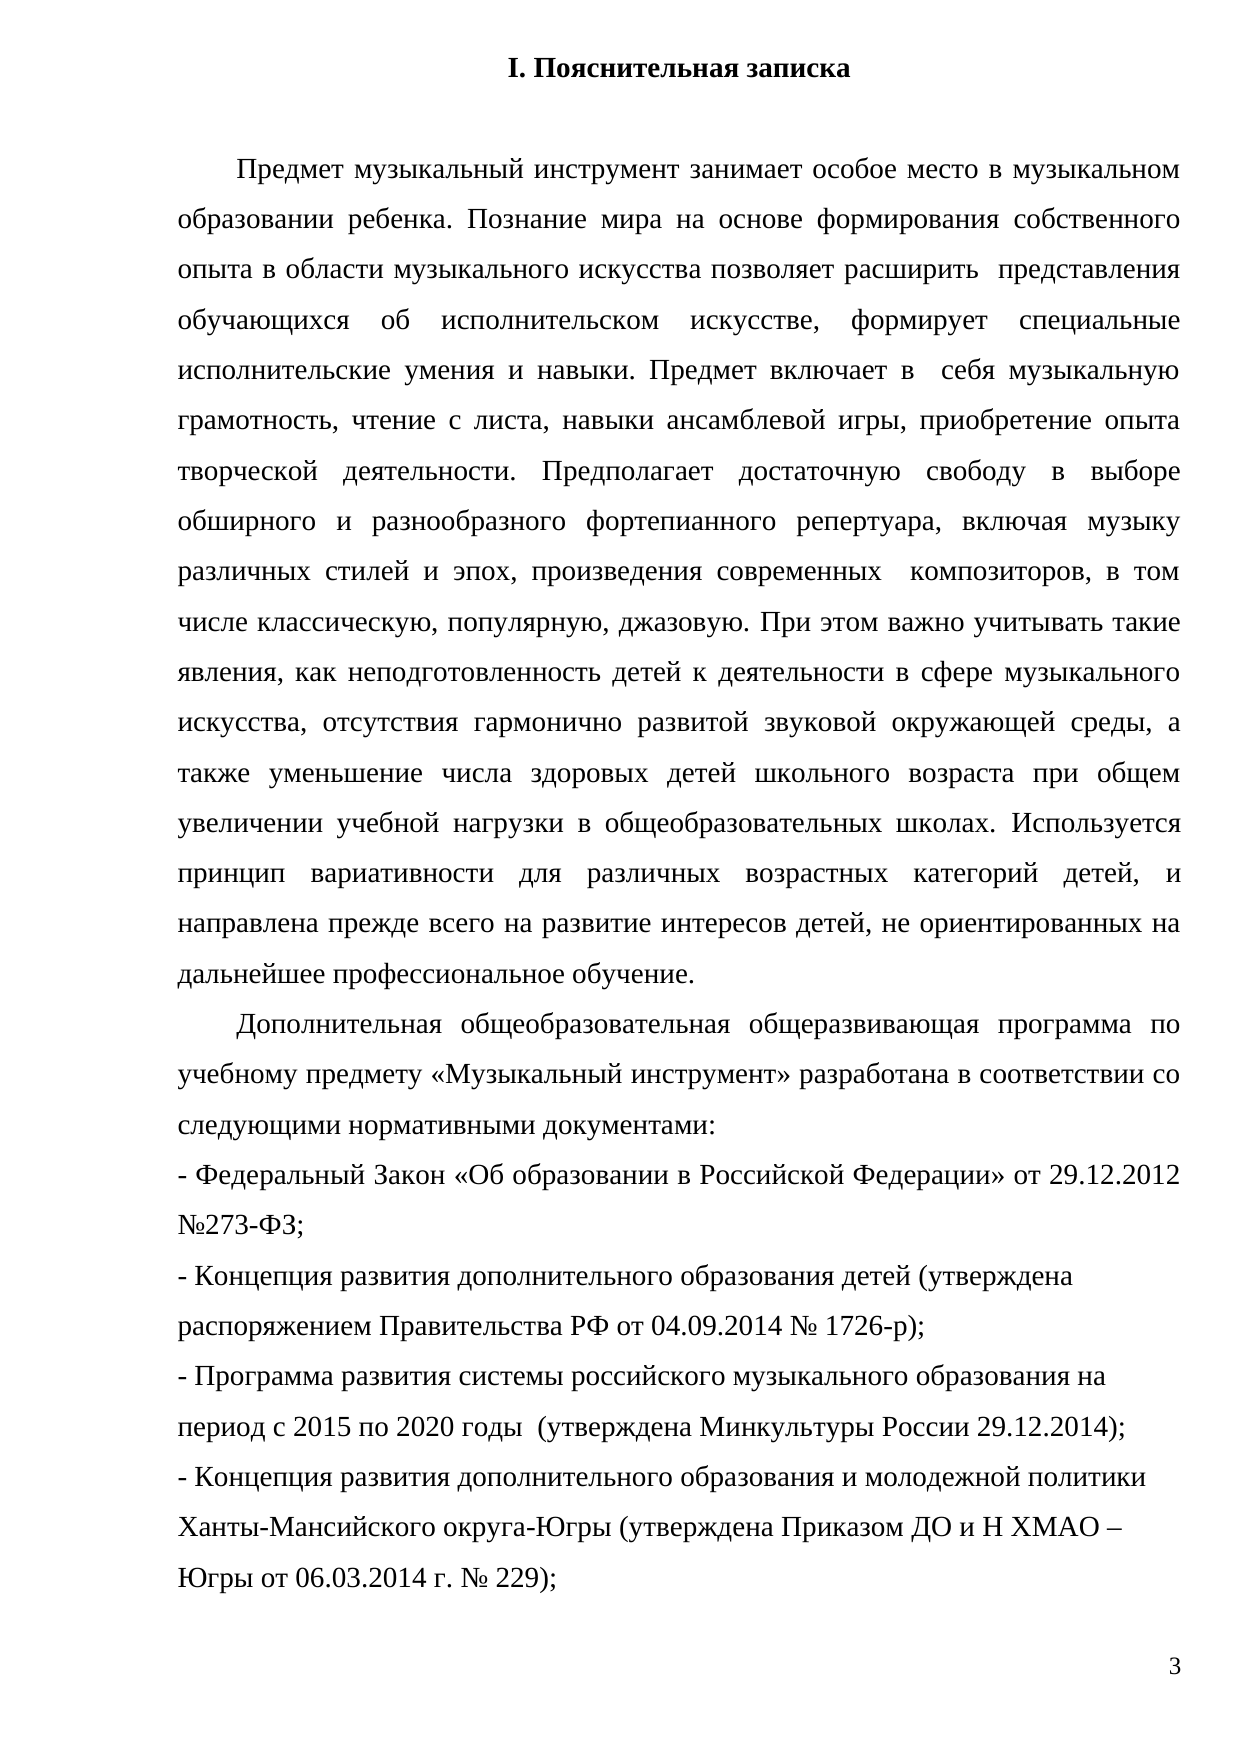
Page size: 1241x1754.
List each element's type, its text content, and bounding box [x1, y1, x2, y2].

text Ι. Пояснительная записка [177, 50, 1181, 84]
text Дополнительная общеобразовательная общеразвивающая программа по учебному предмету «Музыкальный инструмент» разработана в соответствии со следующими нормативными документами: [177, 1006, 1181, 1140]
text - Программа развития системы российского музыкального образования на период с 2015 по 2020 годы (утверждена Минкультуры России 29.12.2014); [177, 1358, 1181, 1442]
text Предмет музыкальный инструмент занимает особое место в музыкальном образовании ребенка. Познание мира на основе формирования собственного опыта в области музыкального искусства позволяет расширить представления обучающихся об исполнительском искусстве, формирует специальные исполнительские умения и навыки. Предмет включает в себя музыкальную грамотность, чтение с листа, навыки ансамблевой игры, приобретение опыта творческой деятельности. Предполагает достаточную свободу в выборе обширного и разнообразного фортепианного репертуара, включая музыку различных стилей и эпох, произведения современных композиторов, в том числе классическую, популярную, джазовую. При этом важно учитывать такие явления, как неподготовленность детей к деятельности в сфере музыкального искусства, отсутствия гармонично развитой звуковой окружающей среды, а также уменьшение числа здоровых детей школьного возраста при общем увеличении учебной нагрузки в общеобразовательных школах. Используется принцип вариативности для различных возрастных категорий детей, и направлена прежде всего на развитие интересов детей, не ориентированных на дальнейшее профессиональное обучение. [177, 151, 1181, 989]
text - Концепция развития дополнительного образования и молодежной политики Ханты-Мансийского округа-Югры (утверждена Приказом ДО и Н ХМАО – Югры от 06.03.2014 г. № 229); [177, 1459, 1181, 1593]
text - Федеральный Закон «Об образовании в Российской Федерации» от 29.12.2012 №273-ФЗ; [177, 1157, 1181, 1241]
text - Концепция развития дополнительного образования детей (утверждена распоряжением Правительства РФ от 04.09.2014 № 1726-р); [177, 1258, 1181, 1342]
